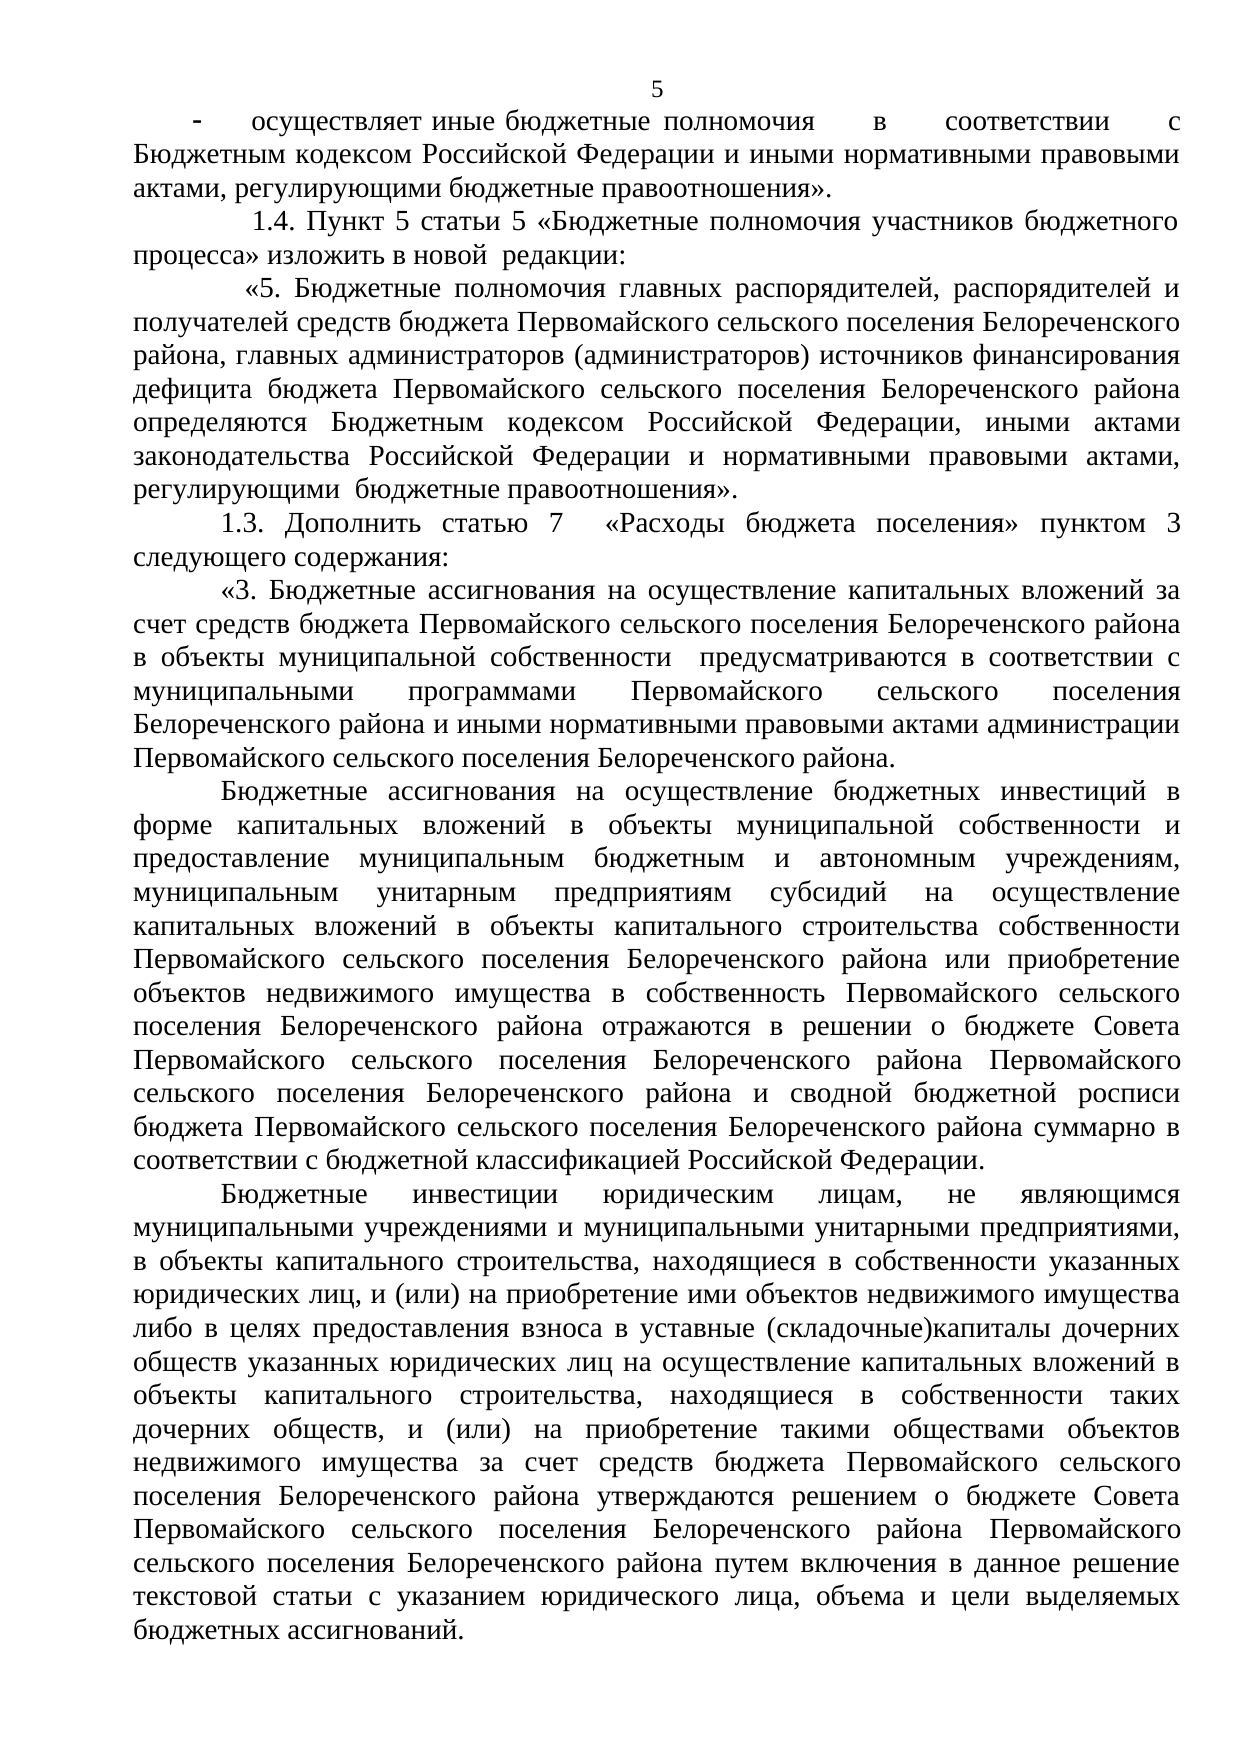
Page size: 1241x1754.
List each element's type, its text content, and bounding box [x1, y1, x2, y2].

text Бюджетные инвестиции юридическим лицам, не являющимся муниципальными учреждениями и муниципальными унитарными предприятиями, в объекты капитального строительства, находящиеся в собственности указанных юридических лиц, и (или) на приобретение ими объектов недвижимого имущества либо в целях предоставления взноса в уставные (складочные)капиталы дочерних обществ указанных юридических лиц на осуществление капитальных вложений в объекты капитального строительства, находящиеся в собственности таких дочерних обществ, и (или) на приобретение такими обществами объектов недвижимого имущества за счет средств бюджета Первомайского сельского поселения Белореченского района утверждаются решением о бюджете Совета Первомайского сельского поселения Белореченского района Первомайского сельского поселения Белореченского района путем включения в данное решение текстовой статьи с указанием юридического лица, объема и цели выделяемых бюджетных ассигнований. [133, 1176, 1181, 1646]
text 1.4. Пункт 5 статьи 5 «Бюджетные полномочия участников бюджетного процесса» изложить в новой редакции: [133, 203, 1181, 270]
text «5. Бюджетные полномочия главных распорядителей, распорядителей и получателей средств бюджета Первомайского сельского поселения Белореченского района, главных администраторов (администраторов) источников финансирования дефицита бюджета Первомайского сельского поселения Белореченского района определяются Бюджетным кодексом Российской Федерации, иными актами законодательства Российской Федерации и нормативными правовыми актами, регулирующими бюджетные правоотношения». [133, 270, 1181, 505]
text «3. Бюджетные ассигнования на осуществление капитальных вложений за счет средств бюджета Первомайского сельского поселения Белореченского района в объекты муниципальной собственности предусматриваются в соответствии с муниципальными программами Первомайского сельского поселения Белореченского района и иными нормативными правовыми актами администрации Первомайского сельского поселения Белореченского района. [133, 572, 1181, 773]
text Бюджетные ассигнования на осуществление бюджетных инвестиций в форме капитальных вложений в объекты муниципальной собственности и предоставление муниципальным бюджетным и автономным учреждениям, муниципальным унитарным предприятиям субсидий на осуществление капитальных вложений в объекты капитального строительства собственности Первомайского сельского поселения Белореченского района или приобретение объектов недвижимого имущества в собственность Первомайского сельского поселения Белореченского района отражаются в решении о бюджете Совета Первомайского сельского поселения Белореченского района Первомайского сельского поселения Белореченского района и сводной бюджетной росписи бюджета Первомайского сельского поселения Белореченского района суммарно в соответствии с бюджетной классификацией Российской Федерации. [133, 773, 1181, 1176]
list осуществляет иные бюджетные полномочия в соответствии с Бюджетным кодексом Российской Федерации и иными нормативными правовыми актами, регулирующими бюджетные правоотношения». [133, 103, 1181, 203]
text 1.3. Дополнить статью 7 «Расходы бюджета поселения» пунктом 3 следующего содержания: [133, 505, 1181, 572]
